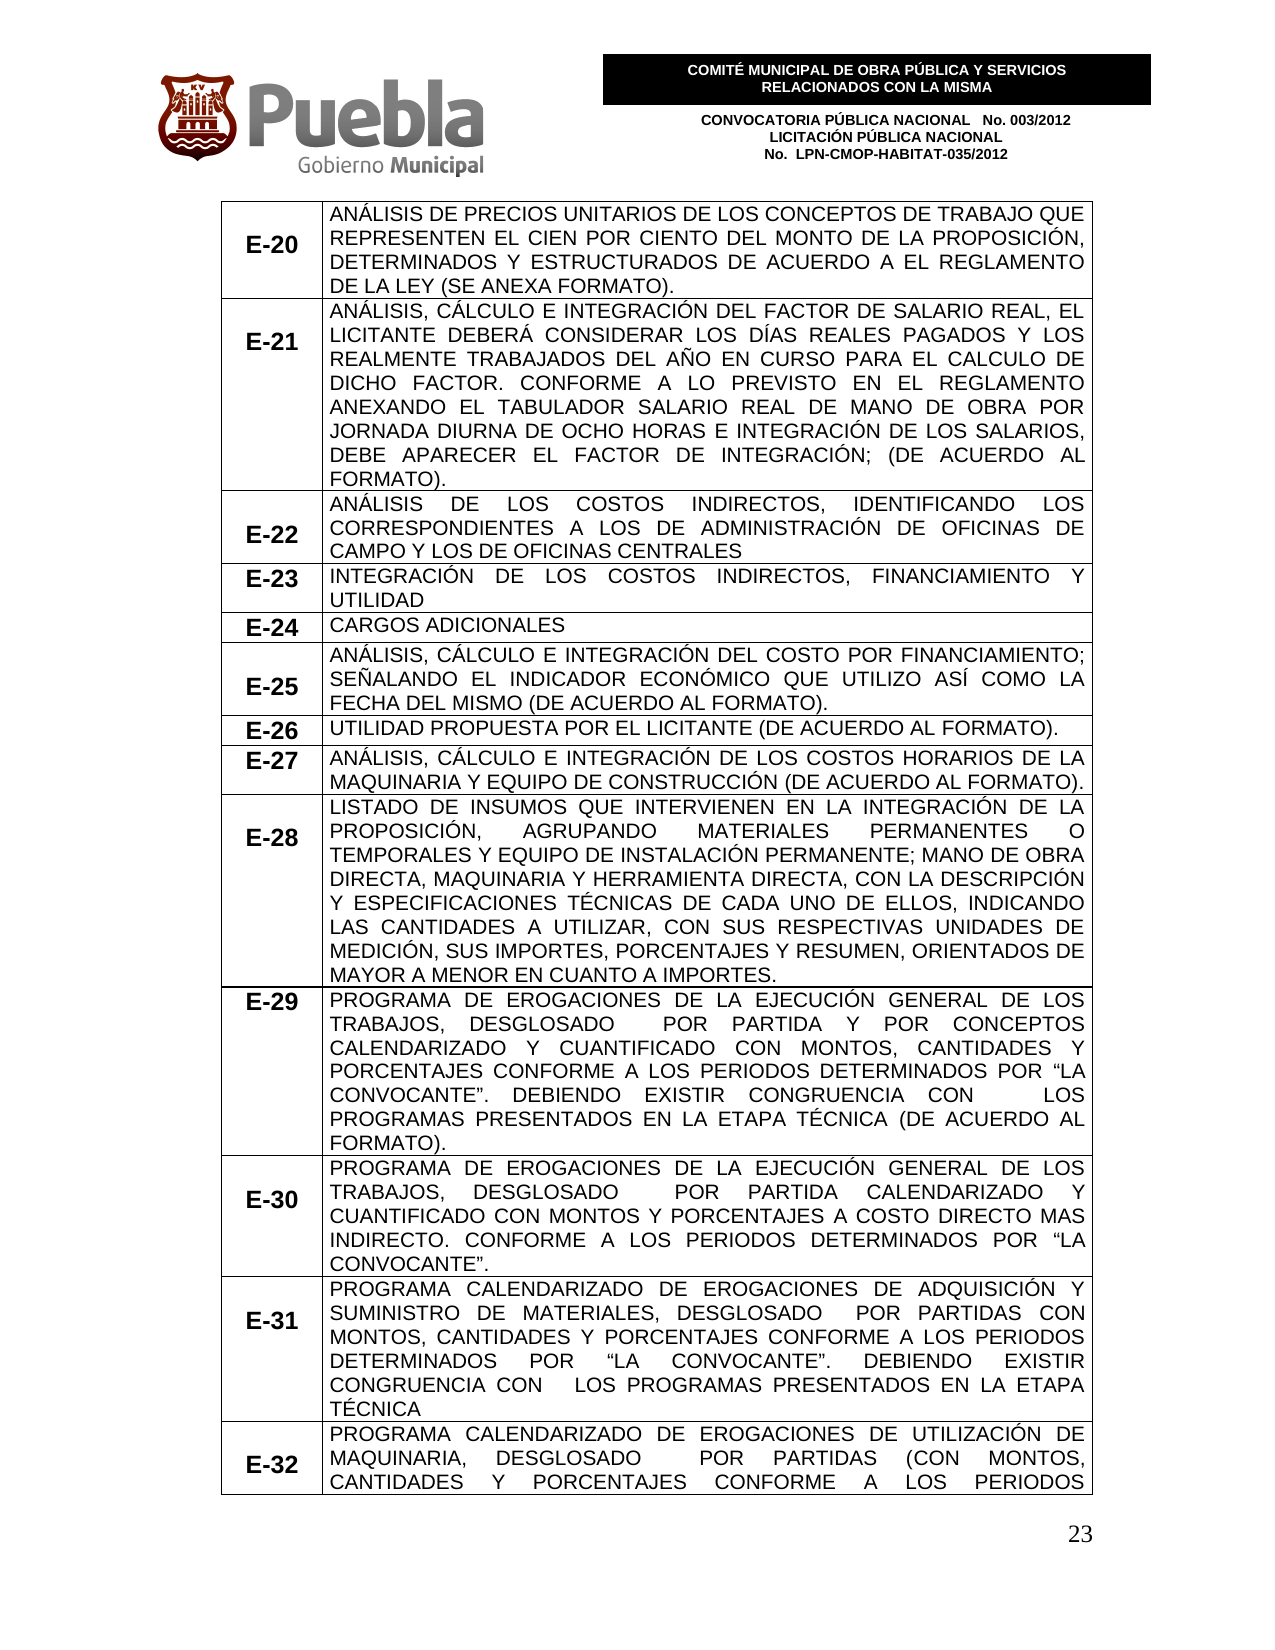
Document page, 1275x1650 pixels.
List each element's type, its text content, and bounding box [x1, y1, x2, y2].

table_cell LISTADO DE INSUMOS QUE INTERVIENEN EN LA INTEGRACIÓN DE LA PROPOSICIÓN, AGRUPANDO MATERIALES PERMANENTES O TEMPORALES Y EQUIPO DE INSTALACIÓN PERMANENTE; MANO DE OBRA DIRECTA, MAQUINARIA Y HERRAMIENTA DIRECTA, CON LA DESCRIPCIÓN Y ESPECIFICACIONES TÉCNICAS DE CADA UNO DE ELLOS, INDICANDO LAS CANTIDADES A UTILIZAR, CON SUS RESPECTIVAS UNIDADES DE MEDICIÓN, SUS IMPORTES, PORCENTAJES Y RESUMEN, ORIENTADOS DE MAYOR A MENOR EN CUANTO A IMPORTES. [323, 795, 1092, 986]
table_cell E-21 [222, 299, 322, 490]
table_cell E-23 [222, 564, 322, 612]
table_cell PROGRAMA DE EROGACIONES DE LA EJECUCIÓN GENERAL DE LOS TRABAJOS, DESGLOSADO POR PARTIDA Y POR CONCEPTOS CALENDARIZADO Y CUANTIFICADO CON MONTOS, CANTIDADES Y PORCENTAJES CONFORME A LOS PERIODOS DETERMINADOS POR “LA CONVOCANTE”. DEBIENDO EXISTIR CONGRUENCIA CON LOS PROGRAMAS PRESENTADOS EN LA ETAPA TÉCNICA (DE ACUERDO AL FORMATO). [323, 988, 1092, 1155]
table_cell ANÁLISIS DE LOS COSTOS INDIRECTOS, IDENTIFICANDO LOS CORRESPONDIENTES A LOS DE ADMINISTRACIÓN DE OFICINAS DE CAMPO Y LOS DE OFICINAS CENTRALES [323, 491, 1092, 563]
table_cell ANÁLISIS, CÁLCULO E INTEGRACIÓN DE LOS COSTOS HORARIOS DE LA MAQUINARIA Y EQUIPO DE CONSTRUCCIÓN (DE ACUERDO AL FORMATO). [323, 746, 1092, 794]
table_cell E-20 [222, 202, 322, 298]
table_cell E-26 [222, 716, 322, 745]
table_cell PROGRAMA DE EROGACIONES DE LA EJECUCIÓN GENERAL DE LOS TRABAJOS, DESGLOSADO POR PARTIDA CALENDARIZADO Y CUANTIFICADO CON MONTOS Y PORCENTAJES A COSTO DIRECTO MAS INDIRECTO. CONFORME A LOS PERIODOS DETERMINADOS POR “LA CONVOCANTE”. [323, 1156, 1092, 1276]
table_cell ANÁLISIS DE PRECIOS UNITARIOS DE LOS CONCEPTOS DE TRABAJO QUE REPRESENTEN EL CIEN POR CIENTO DEL MONTO DE LA PROPOSICIÓN, DETERMINADOS Y ESTRUCTURADOS DE ACUERDO A EL REGLAMENTO DE LA LEY (SE ANEXA FORMATO). [323, 202, 1092, 298]
picture [158, 73, 484, 177]
table_cell E-29 [222, 988, 322, 1155]
table_cell E-22 [222, 491, 322, 563]
table_cell INTEGRACIÓN DE LOS COSTOS INDIRECTOS, FINANCIAMIENTO Y UTILIDAD [323, 564, 1092, 612]
table_cell UTILIDAD PROPUESTA POR EL LICITANTE (DE ACUERDO AL FORMATO). [323, 716, 1092, 745]
table_cell E-32 [222, 1422, 322, 1494]
table_cell E-27 [222, 746, 322, 794]
table_cell E-24 [222, 613, 322, 642]
table_cell E-30 [222, 1156, 322, 1276]
table_cell E-28 [222, 795, 322, 986]
table_cell CARGOS ADICIONALES [323, 613, 1092, 642]
table_cell ANÁLISIS, CÁLCULO E INTEGRACIÓN DEL COSTO POR FINANCIAMIENTO; SEÑALANDO EL INDICADOR ECONÓMICO QUE UTILIZO ASÍ COMO LA FECHA DEL MISMO (DE ACUERDO AL FORMATO). [323, 643, 1092, 715]
table_cell PROGRAMA CALENDARIZADO DE EROGACIONES DE ADQUISICIÓN Y SUMINISTRO DE MATERIALES, DESGLOSADO POR PARTIDAS CON MONTOS, CANTIDADES Y PORCENTAJES CONFORME A LOS PERIODOS DETERMINADOS POR “LA CONVOCANTE”. DEBIENDO EXISTIR CONGRUENCIA CON LOS PROGRAMAS PRESENTADOS EN LA ETAPA TÉCNICA [323, 1277, 1092, 1421]
table_cell E-31 [222, 1277, 322, 1421]
table_cell E-25 [222, 643, 322, 715]
table_cell ANÁLISIS, CÁLCULO E INTEGRACIÓN DEL FACTOR DE SALARIO REAL, EL LICITANTE DEBERÁ CONSIDERAR LOS DÍAS REALES PAGADOS Y LOS REALMENTE TRABAJADOS DEL AÑO EN CURSO PARA EL CALCULO DE DICHO FACTOR. CONFORME A LO PREVISTO EN EL REGLAMENTO ANEXANDO EL TABULADOR SALARIO REAL DE MANO DE OBRA POR JORNADA DIURNA DE OCHO HORAS E INTEGRACIÓN DE LOS SALARIOS, DEBE APARECER EL FACTOR DE INTEGRACIÓN; (DE ACUERDO AL FORMATO). [323, 299, 1092, 490]
